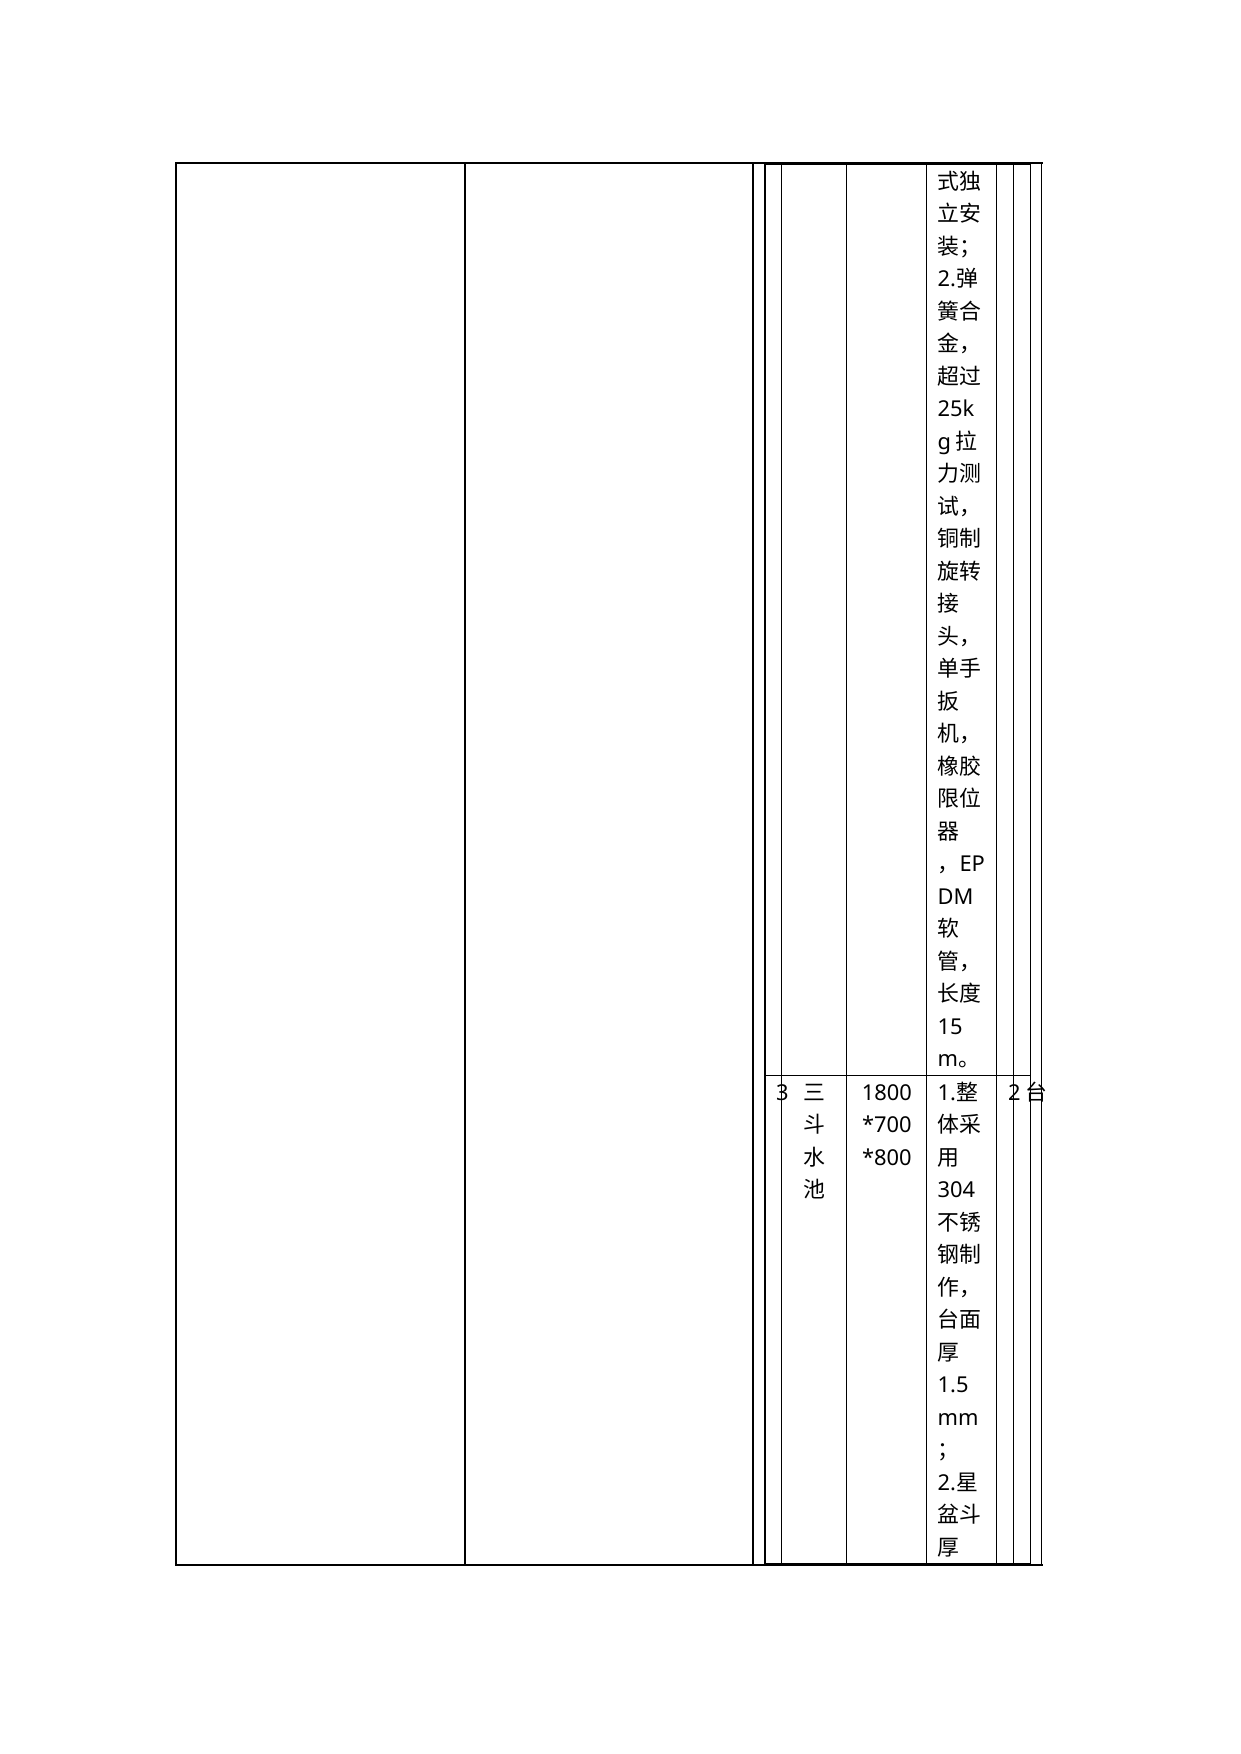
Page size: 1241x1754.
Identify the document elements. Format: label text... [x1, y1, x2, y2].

table_cell [997, 165, 1013, 1075]
table_cell [1014, 1076, 1030, 1563]
table_cell [927, 1076, 996, 1563]
table_cell [927, 165, 996, 1075]
table_cell [1031, 164, 1041, 1089]
table_cell [766, 165, 781, 1075]
table_cell [1031, 1094, 1041, 1099]
table_cell [997, 1076, 1013, 1563]
table_cell [754, 164, 764, 1564]
table_cell [782, 1076, 846, 1563]
table_cell [1031, 1101, 1041, 1564]
table_cell [782, 165, 846, 1075]
table_cell 1 [177, 164, 464, 1564]
table_cell [466, 164, 752, 1564]
table_cell [847, 165, 926, 1075]
table_cell [847, 1076, 926, 1563]
table_cell [766, 1076, 781, 1563]
table_cell [1014, 165, 1030, 1075]
